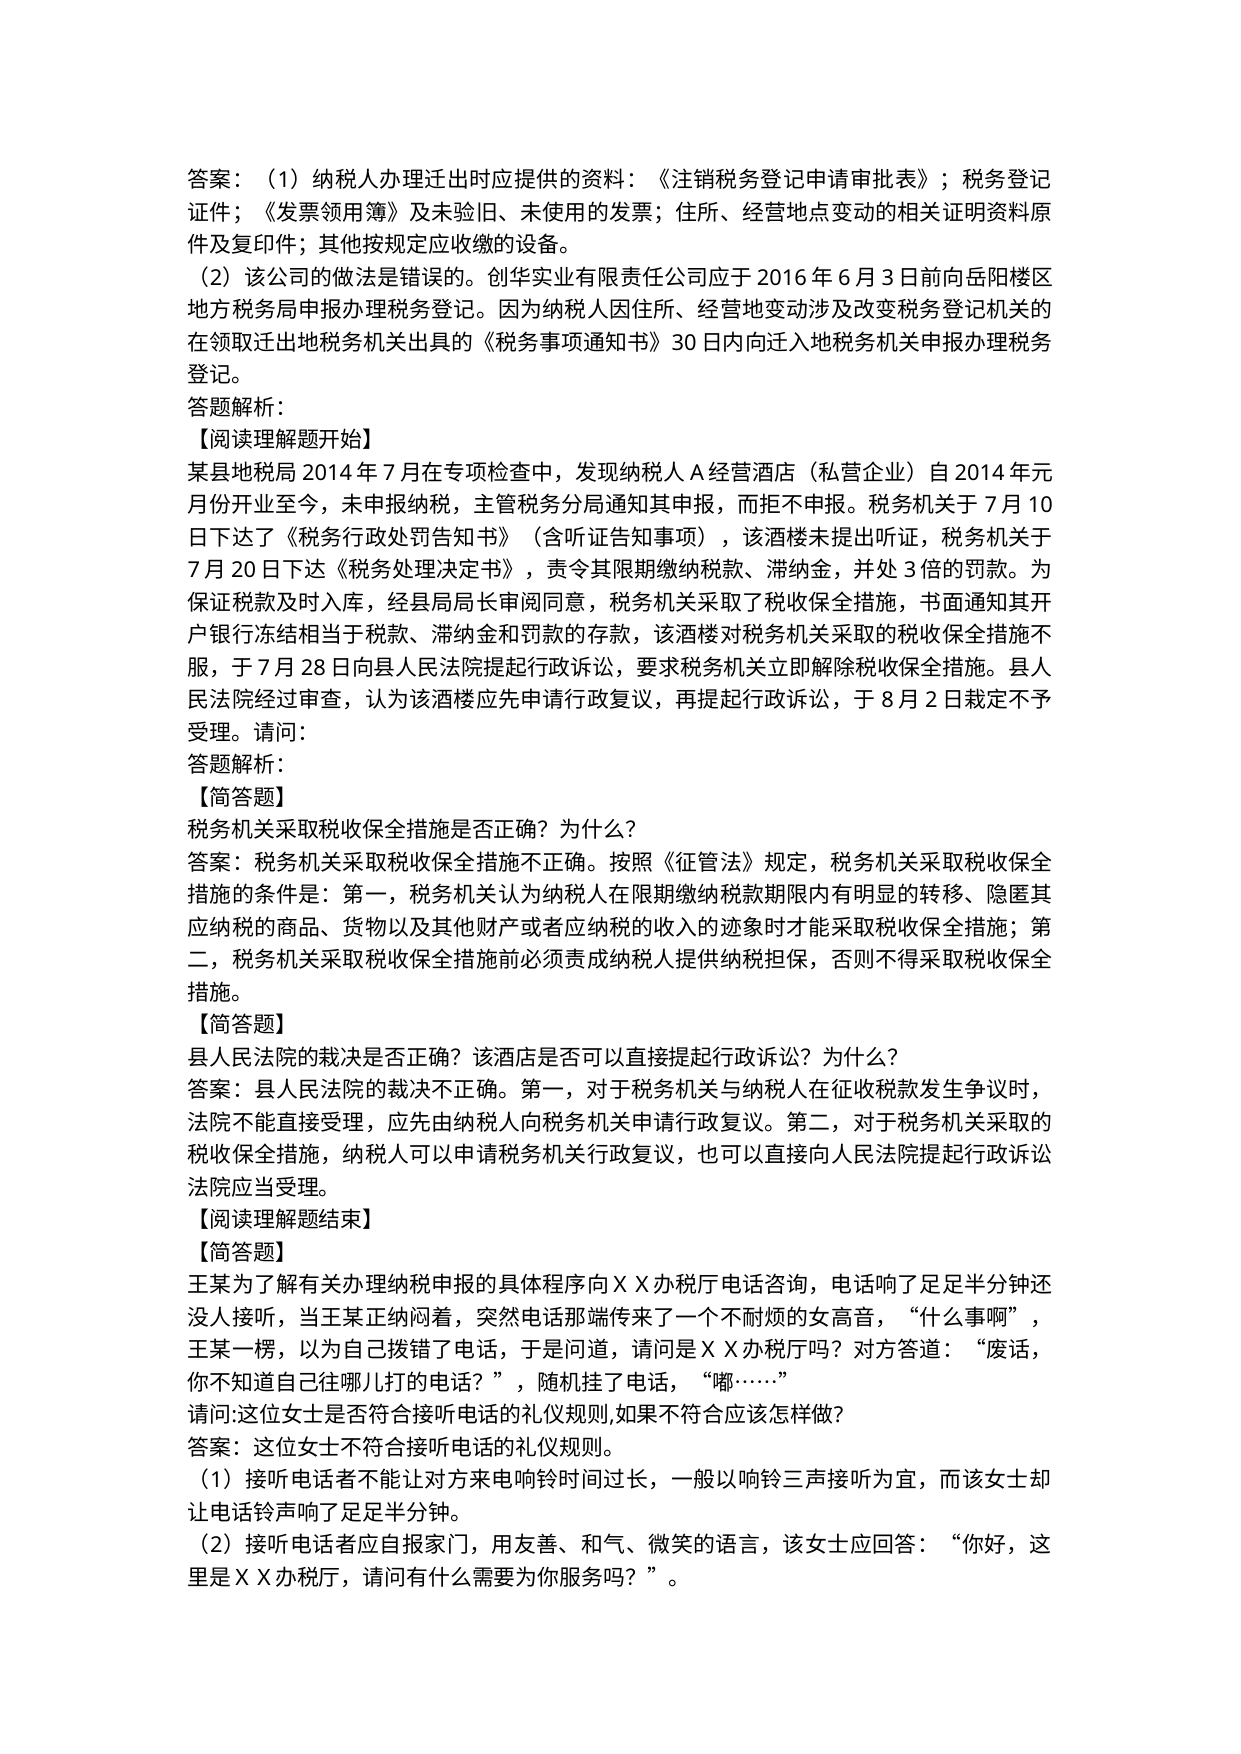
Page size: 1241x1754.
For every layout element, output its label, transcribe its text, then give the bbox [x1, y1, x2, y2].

text 答案：（1）纳税人办理迁出时应提供的资料：《注销税务登记申请审批表》；税务登记证件；《发票领用簿》及未验旧、未使用的发票；住所、经营地点变动的相关证明资料原件及复印件；其他按规定应收缴的设备。 [187, 162, 1053, 259]
text 【简答题】 [187, 779, 1053, 812]
text （1）接听电话者不能让对方来电响铃时间过长，一般以响铃三声接听为宜，而该女士却让电话铃声响了足足半分钟。 [187, 1462, 1053, 1527]
text 答题解析： [187, 747, 1053, 779]
text 王某为了解有关办理纳税申报的具体程序向ＸＸ办税厅电话咨询，电话响了足足半分钟还没人接听，当王某正纳闷着，突然电话那端传来了一个不耐烦的女高音，“什么事啊”，王某一楞，以为自己拨错了电话，于是问道，请问是ＸＸ办税厅吗？对方答道：“废话，你不知道自己往哪儿打的电话？”，随机挂了电话，“嘟……” [187, 1267, 1053, 1397]
text 【阅读理解题开始】 [187, 422, 1053, 454]
text 答案：税务机关采取税收保全措施不正确。按照《征管法》规定，税务机关采取税收保全措施的条件是：第一，税务机关认为纳税人在限期缴纳税款期限内有明显的转移、隐匿其应纳税的商品、货物以及其他财产或者应纳税的收入的迹象时才能采取税收保全措施；第二，税务机关采取税收保全措施前必须责成纳税人提供纳税担保，否则不得采取税收保全措施。 [187, 844, 1053, 1007]
text 【阅读理解题结束】 [187, 1202, 1053, 1234]
text 答题解析： [187, 389, 1053, 422]
text 请问:这位女士是否符合接听电话的礼仪规则,如果不符合应该怎样做? [187, 1397, 1053, 1429]
text 【简答题】 [187, 1007, 1053, 1039]
text 【简答题】 [187, 1234, 1053, 1267]
text 某县地税局2014年7月在专项检查中，发现纳税人A经营酒店（私营企业）自2014年元月份开业至今，未申报纳税，主管税务分局通知其申报，而拒不申报。税务机关于7月10日下达了《税务行政处罚告知书》（含听证告知事项），该酒楼未提出听证，税务机关于7月20日下达《税务处理决定书》，责令其限期缴纳税款、滞纳金，并处3倍的罚款。为保证税款及时入库，经县局局长审阅同意，税务机关采取了税收保全措施，书面通知其开户银行冻结相当于税款、滞纳金和罚款的存款，该酒楼对税务机关采取的税收保全措施不服，于7月28日向县人民法院提起行政诉讼，要求税务机关立即解除税收保全措施。县人民法院经过审查，认为该酒楼应先申请行政复议，再提起行政诉讼，于8月2日栽定不予受理。请问： [187, 454, 1053, 747]
text 县人民法院的栽决是否正确？该酒店是否可以直接提起行政诉讼？为什么？ [187, 1039, 1053, 1072]
text 税务机关采取税收保全措施是否正确？为什么？ [187, 812, 1053, 844]
text （2）该公司的做法是错误的。创华实业有限责任公司应于2016年6月3日前向岳阳楼区地方税务局申报办理税务登记。因为纳税人因住所、经营地变动涉及改变税务登记机关的，在领取迁出地税务机关出具的《税务事项通知书》30日内向迁入地税务机关申报办理税务登记。 [187, 259, 1053, 389]
text 答案：这位女士不符合接听电话的礼仪规则。 [187, 1429, 1053, 1462]
text 答案：县人民法院的裁决不正确。第一，对于税务机关与纳税人在征收税款发生争议时，法院不能直接受理，应先由纳税人向税务机关申请行政复议。第二，对于税务机关采取的税收保全措施，纳税人可以申请税务机关行政复议，也可以直接向人民法院提起行政诉讼，法院应当受理。 [187, 1072, 1053, 1202]
text （2）接听电话者应自报家门，用友善、和气、微笑的语言，该女士应回答：“你好，这里是ＸＸ办税厅，请问有什么需要为你服务吗？”。 [187, 1527, 1053, 1592]
